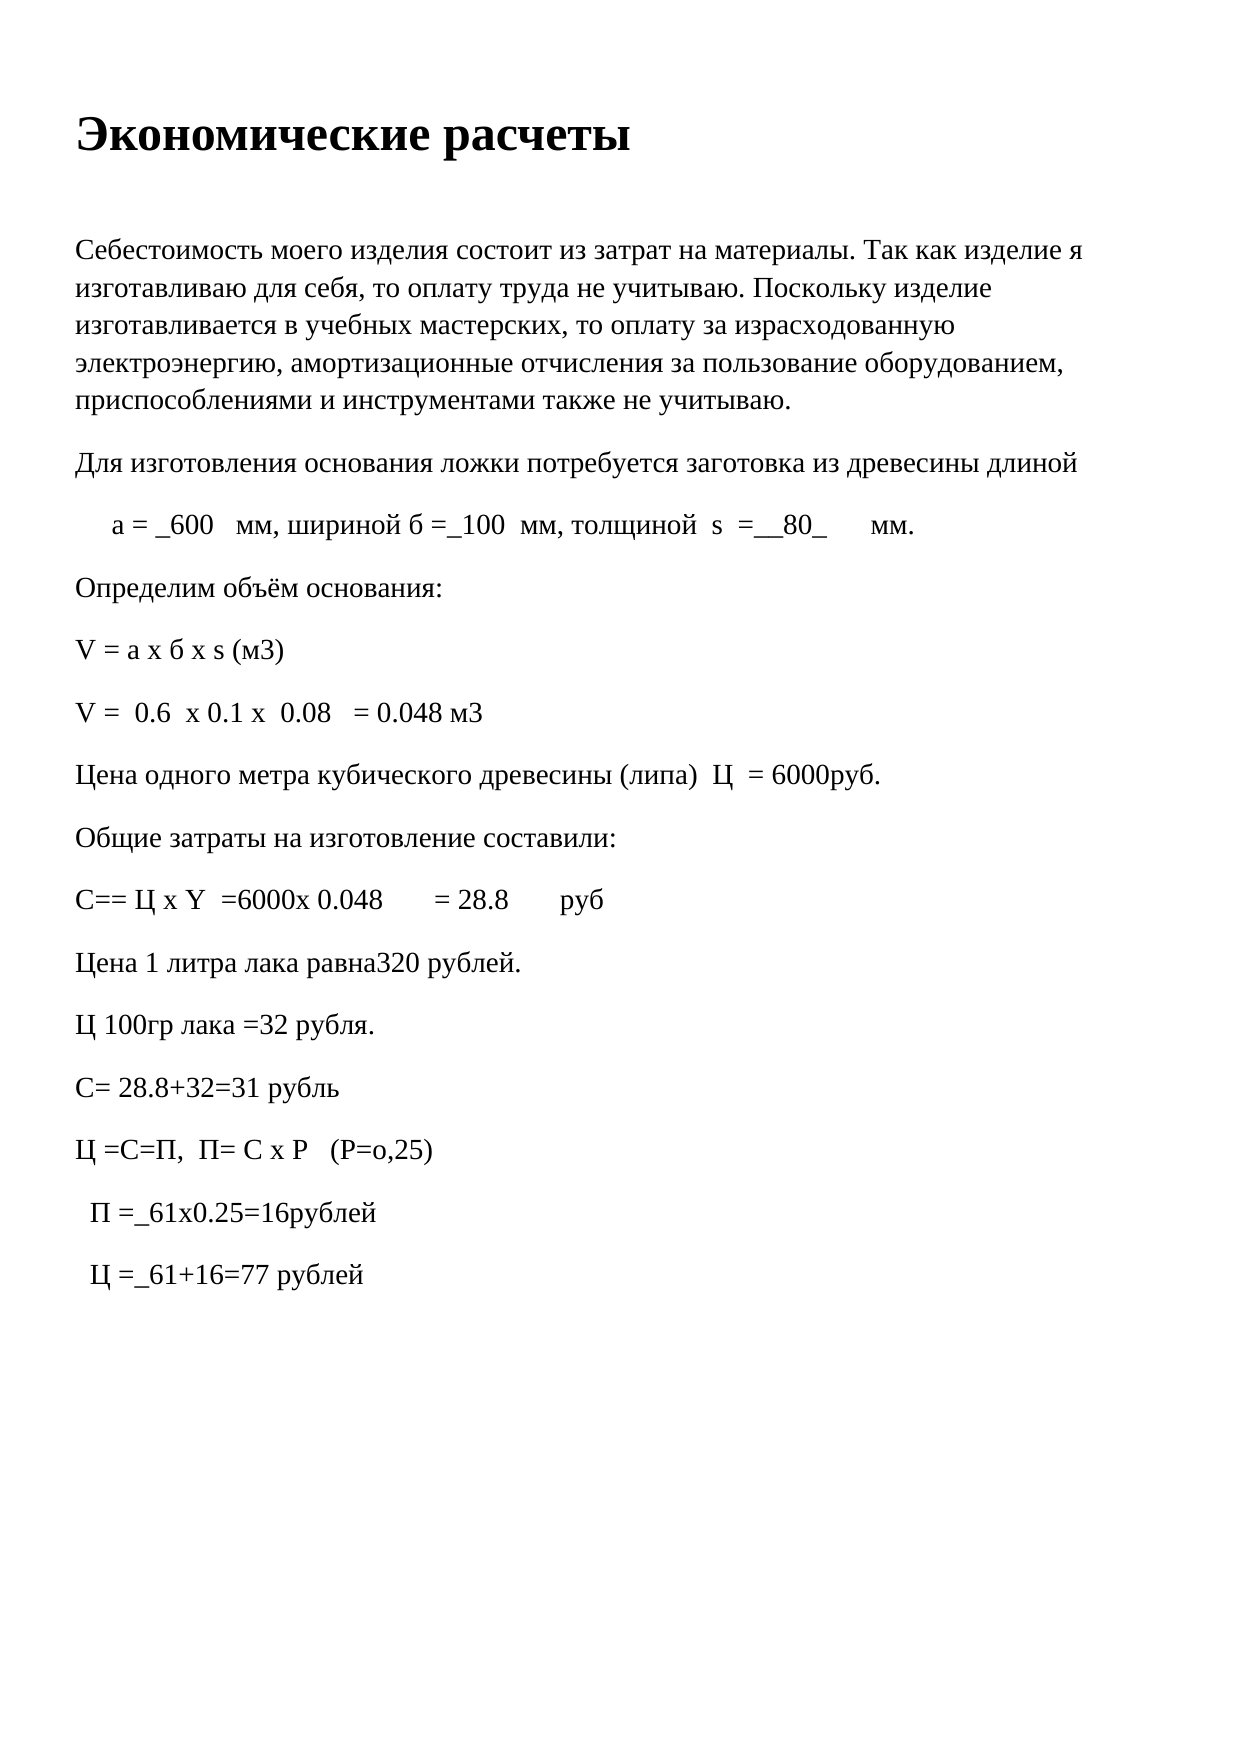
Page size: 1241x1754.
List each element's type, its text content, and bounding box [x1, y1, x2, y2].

text Себестоимость моего изделия состоит из затрат на материалы. Так как изделие я изготавливаю для себя, то оплату труда не учитываю. Поскольку изделие изготавливается в учебных мастерских, то оплату за израсходованную электроэнергию, амортизационные отчисления за пользование оборудованием, приспособлениями и инструментами также не учитываю. [75, 228, 1165, 416]
text П =_61х0.25=16рублей [75, 1191, 1165, 1228]
text V = а х б х s (м3) [75, 628, 1165, 666]
subtitle Экономические расчеты [75, 104, 1165, 162]
text Цена одного метра кубического древесины (липа) Ц = 6000руб. [75, 753, 1165, 791]
text Ц 100гр лака =32 рубля. [75, 1003, 1165, 1041]
text Общие затраты на изготовление составили: [75, 816, 1165, 853]
text Цена 1 литра лака равна320 рублей. [75, 941, 1165, 978]
text С== Ц х Y =6000х 0.048 = 28.8 руб [75, 878, 1165, 916]
text Определим объём основания: [75, 566, 1165, 603]
text Ц =С=П, П= С х Р (Р=о,25) [75, 1128, 1165, 1166]
text Ц =_61+16=77 рублей [75, 1253, 1165, 1291]
text С= 28.8+32=31 рубль [75, 1066, 1165, 1103]
text V = 0.6 х 0.1 х 0.08 = 0.048 м3 [75, 691, 1165, 728]
text а = _600 мм, шириной б =_100 мм, толщиной s =__80_ мм. [75, 503, 1165, 541]
text Для изготовления основания ложки потребуется заготовка из древесины длиной [75, 441, 1165, 478]
